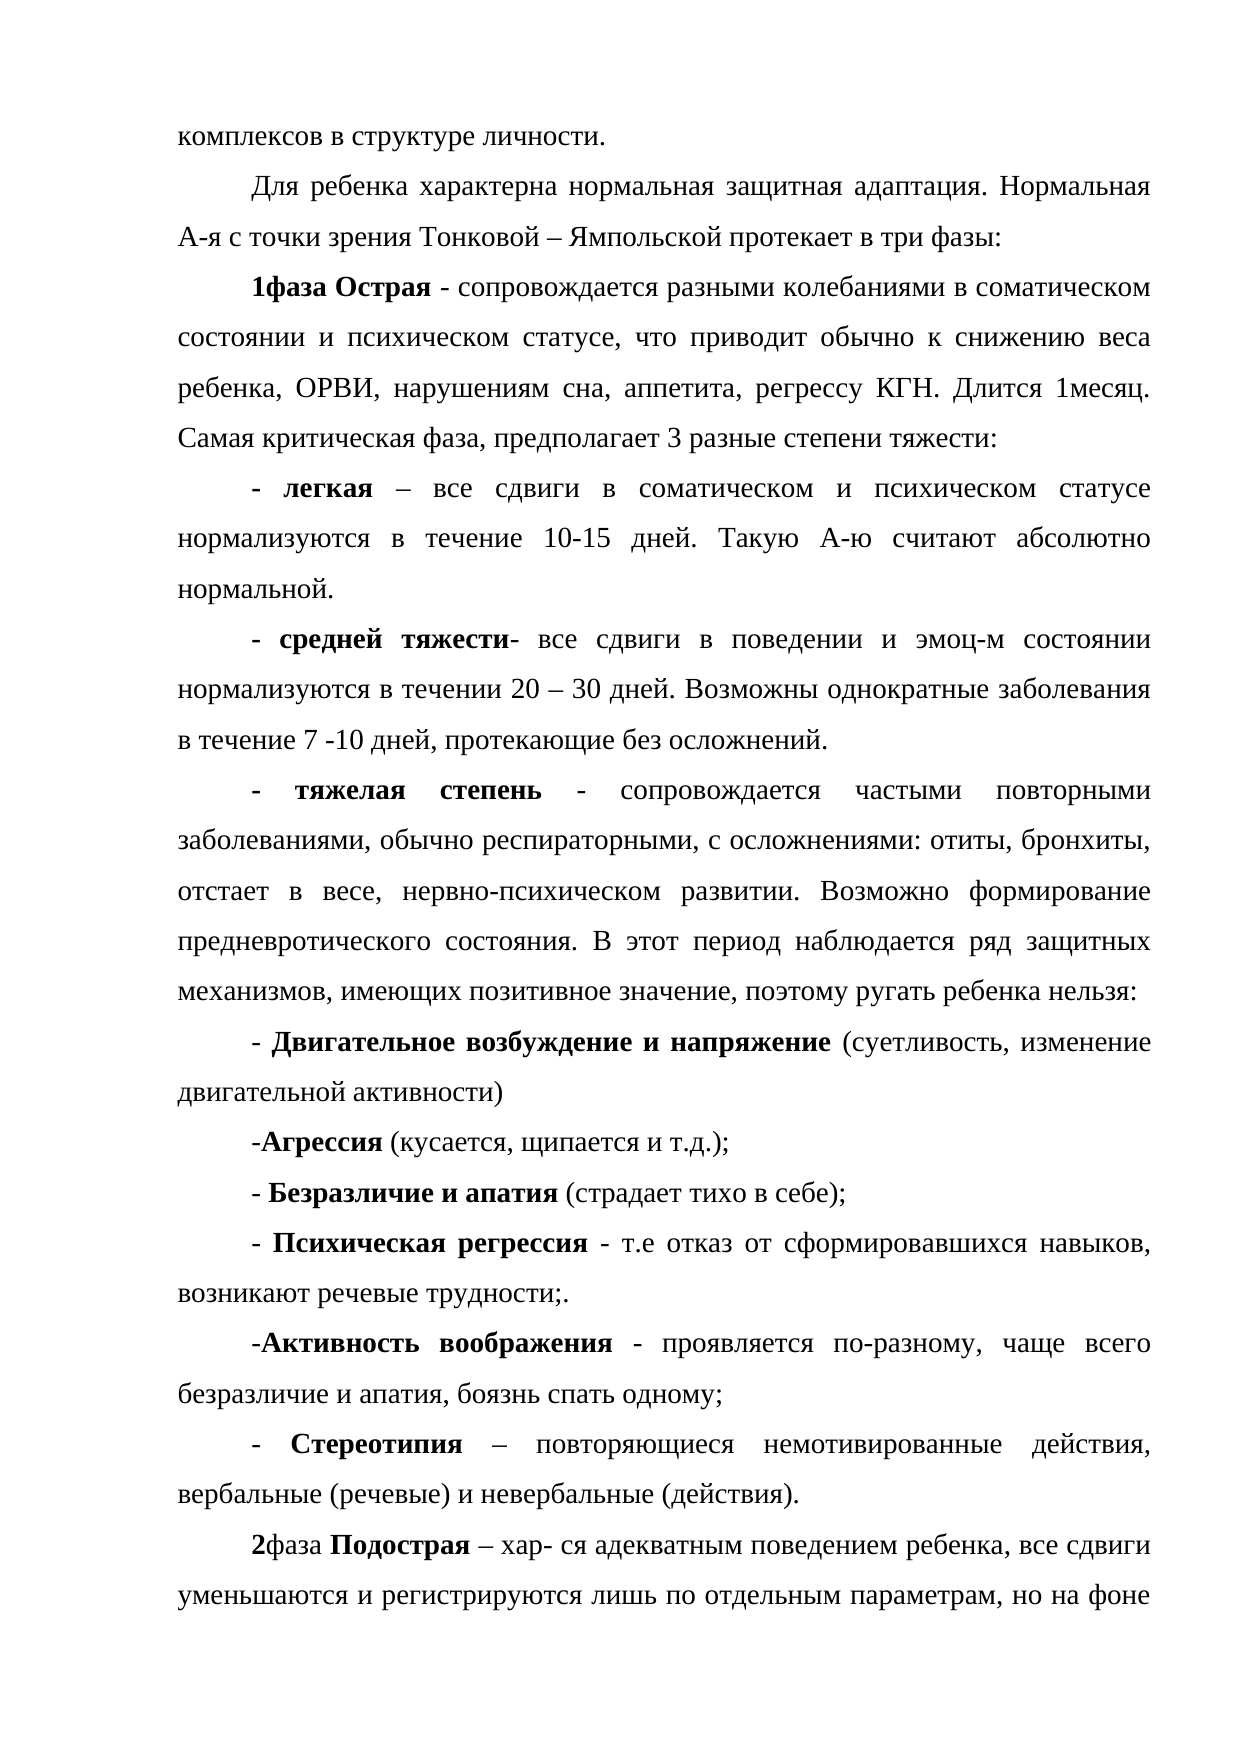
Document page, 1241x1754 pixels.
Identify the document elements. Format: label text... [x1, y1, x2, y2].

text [177, 118, 1152, 152]
text 1фаза Острая - сопровождается разными колебаниями в соматическом состоянии и психическом статусе, что приводит обычно к снижению веса ребенка, ОРВИ, нарушениям сна, аппетита, регрессу КГН. Длится 1месяц. Самая критическая фаза, предполагает 3 разные степени тяжести: [177, 269, 1152, 453]
text -Активность воображения - проявляется по-разному, чаще всего безразличие и апатия, боязнь спать одному; [177, 1326, 1152, 1409]
text - Стереотипия – повторяющиеся немотивированные действия, вербальные (речевые) и невербальные (действия). [177, 1426, 1152, 1510]
text - легкая – все сдвиги в соматическом и психическом статусе нормализуются в течение 10-15 дней. Такую А-ю считают абсолютно нормальной. [177, 470, 1152, 604]
text - тяжелая степень - сопровождается частыми повторными заболеваниями, обычно респираторными, с осложнениями: отиты, бронхиты, отстает в весе, нервно-психическом развитии. Возможно формирование предневротического состояния. В этот период наблюдается ряд защитных механизмов, имеющих позитивное значение, поэтому ругать ребенка нельзя: [177, 772, 1152, 1007]
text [177, 1527, 1152, 1611]
text -Агрессия (кусается, щипается и т.д.); [177, 1124, 1152, 1158]
text - Психическая регрессия - т.е отказ от сформировавшихся навыков, возникают речевые трудности;. [177, 1225, 1152, 1309]
text - Безразличие и апатия (страдает тихо в себе); [177, 1175, 1152, 1208]
text - средней тяжести- все сдвиги в поведении и эмоц-м состоянии нормализуются в течении 20 – 30 дней. Возможны однократные заболевания в течение 7 -10 дней, протекающие без осложнений. [177, 621, 1152, 755]
text - Двигательное возбуждение и напряжение (суетливость, изменение двигательной активности) [177, 1024, 1152, 1108]
text Для ребенка характерна нормальная защитная адаптация. Нормальная А-я с точки зрения Тонковой – Ямпольской протекает в три фазы: [177, 168, 1152, 252]
